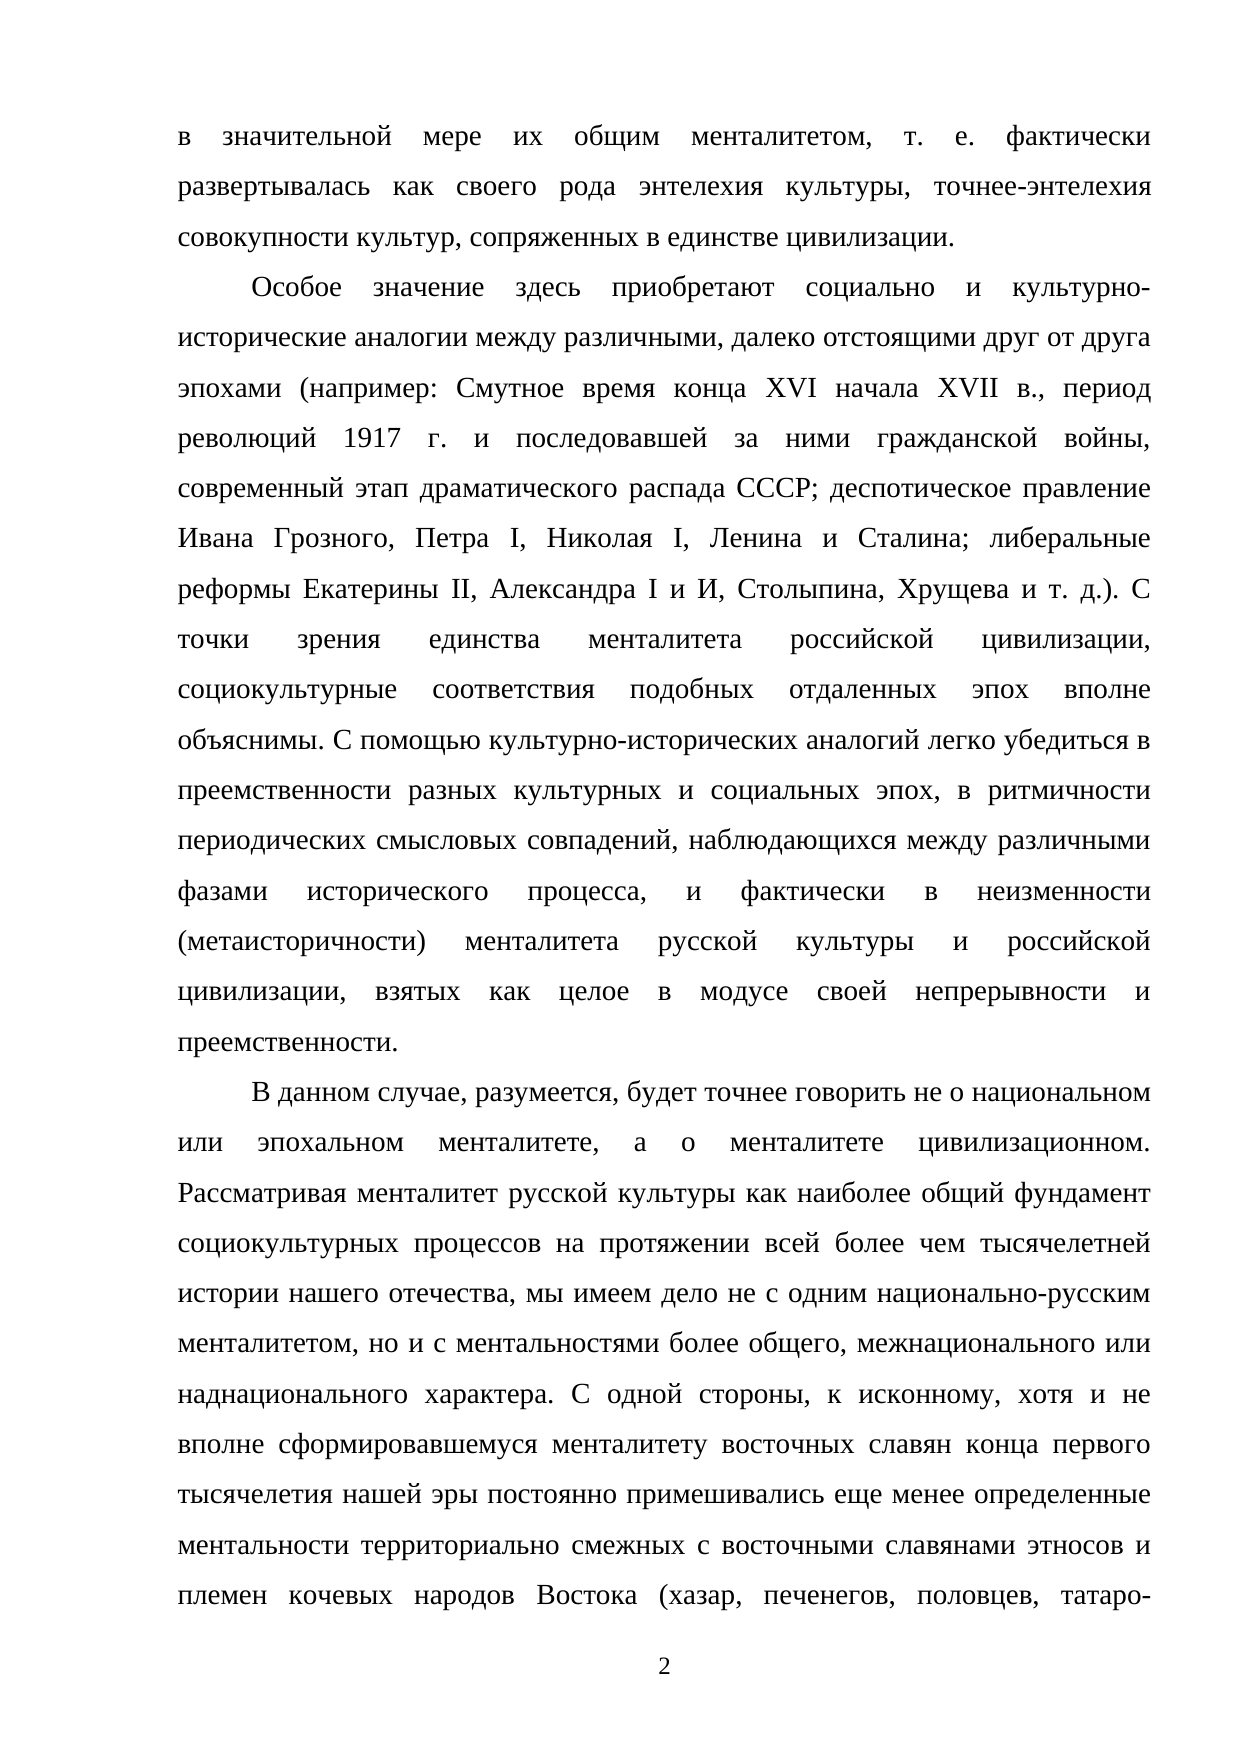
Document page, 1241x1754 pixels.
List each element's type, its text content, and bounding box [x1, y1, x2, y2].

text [177, 118, 1152, 252]
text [177, 1074, 1152, 1611]
text Особое значение здесь приобретают социально и культурно-исторические аналогии между различными, далеко отстоящими друг от друга эпохами (например: Смутное время конца XVI начала XVII в., период революций . и последовавшей за ними гражданской войны, современный этап драматического распада СССР; деспотическое правление Ивана Грозного, Петра I, Николая I, Ленина и Сталина; либеральные реформы Екатерины II, Александра I и И, Столыпина, Хрущева и т. д.). С точки зрения единства менталитета российской цивилизации, социокультурные соответствия подобных отдаленных эпох вполне объяснимы. С помощью культурно-исторических аналогий легко убедиться в преемственности разных культурных и социальных эпох, в ритмичности периодических смысловых совпадений, наблюдающихся между различными фазами исторического процесса, и фактически в неизменности (метаисторичности) менталитета русской культуры и российской цивилизации, взятых как целое в модусе своей непрерывности и преемственности. [177, 269, 1152, 1057]
